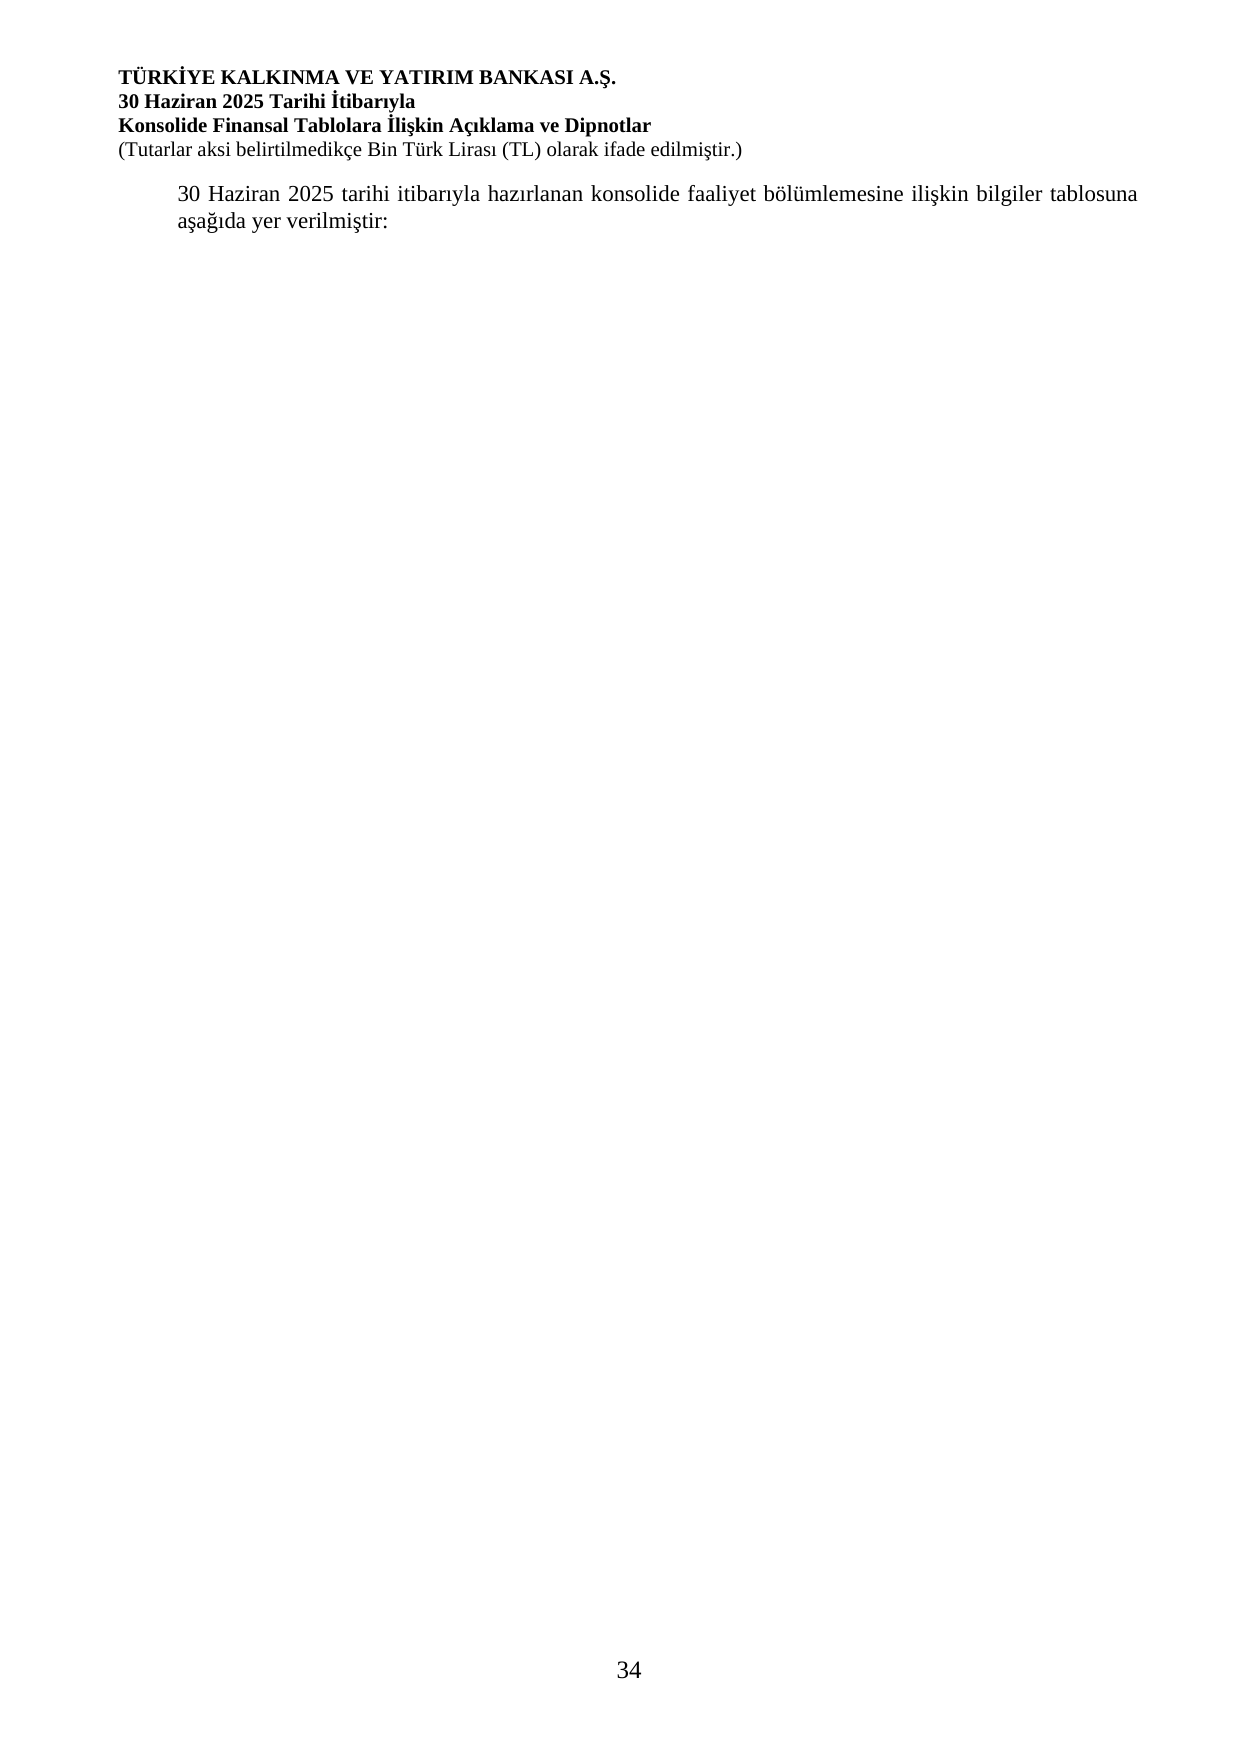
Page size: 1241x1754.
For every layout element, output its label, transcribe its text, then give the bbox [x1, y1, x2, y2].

text 30 Haziran 2025 tarihi itibarıyla hazırlanan konsolide faaliyet bölümlemesine ilişkin bilgiler tablosuna aşağıda yer verilmiştir: [177, 180, 1140, 233]
